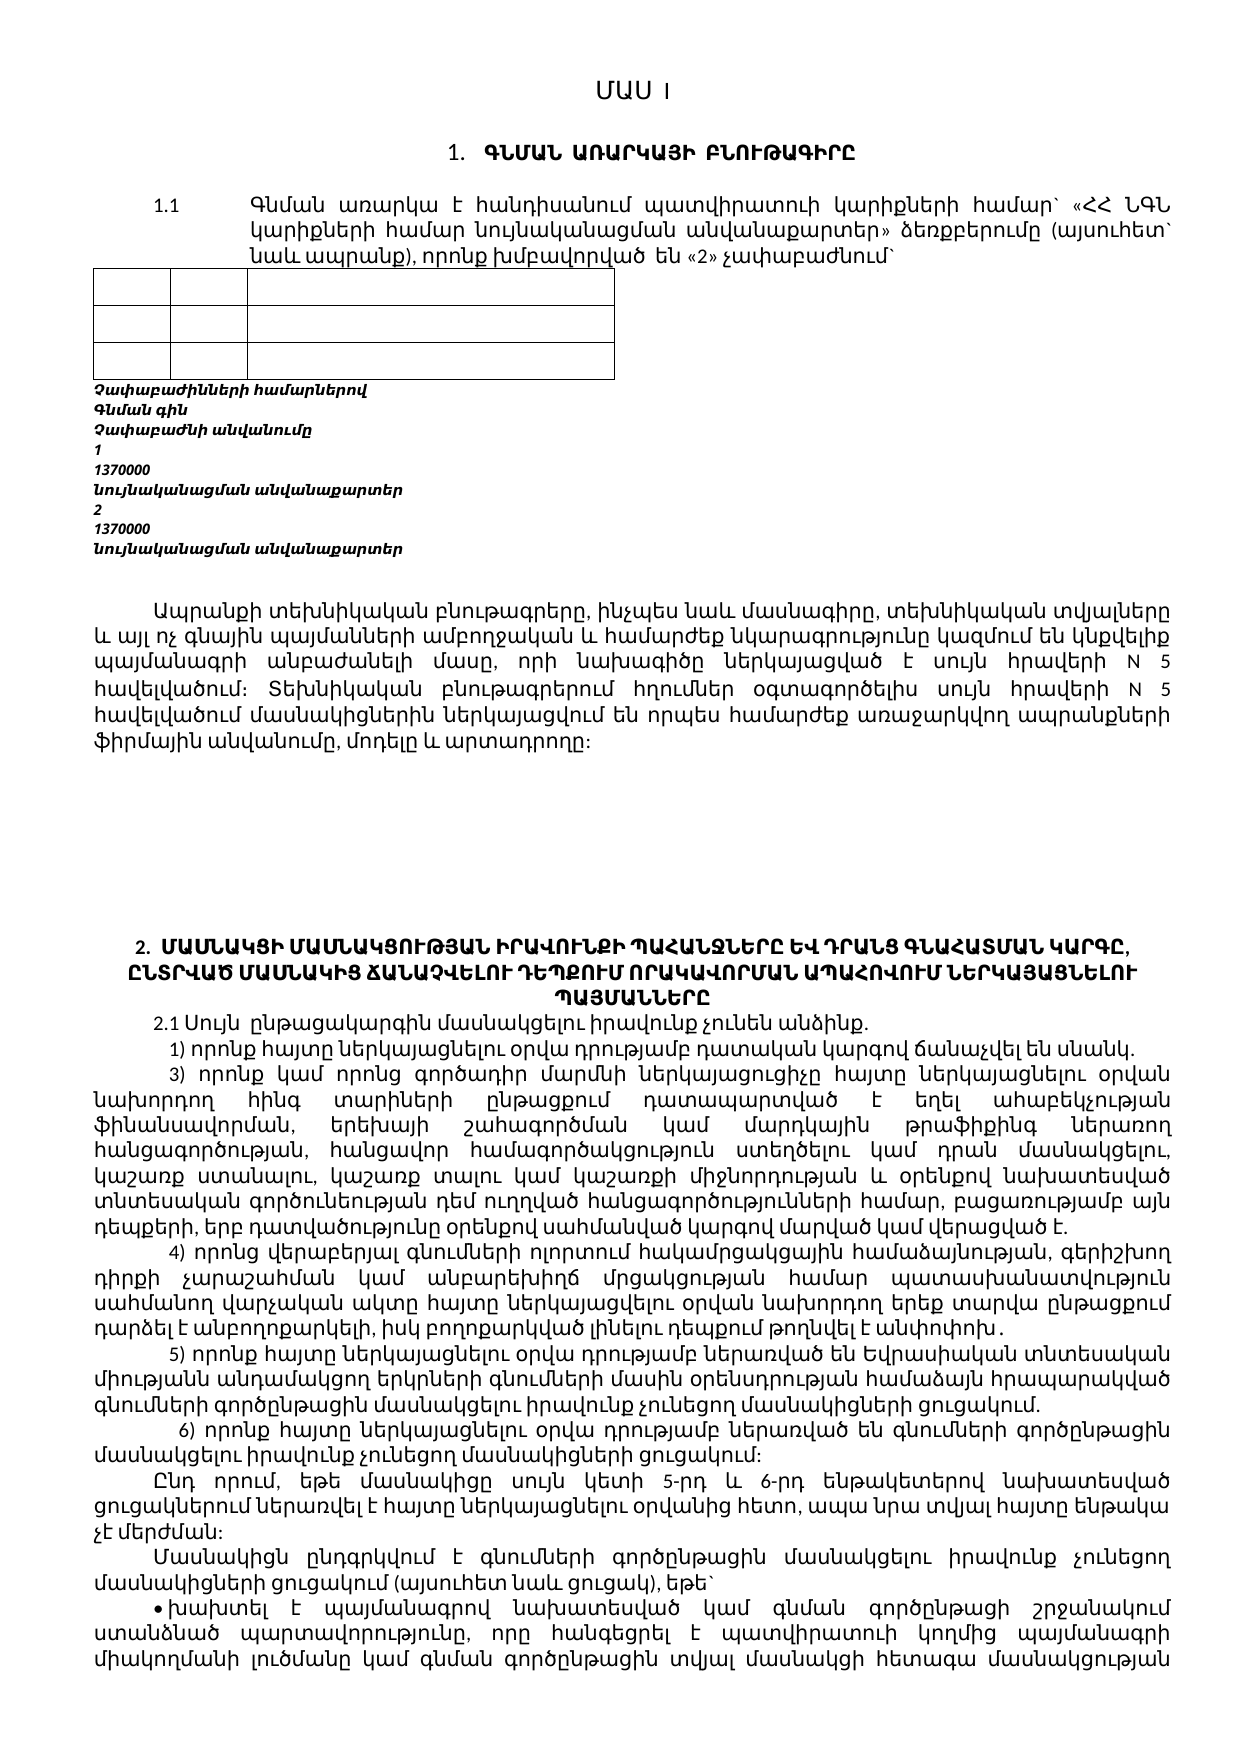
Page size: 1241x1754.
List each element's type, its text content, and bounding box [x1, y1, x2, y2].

text 5) որոնք հայտը ներկայացնելու օրվա դրությամբ ներառված են Եվրասիական տնտեսական միությանն անդամակցող երկրների գնումների մասին օրենսդրության համաձայն հրապարակված գնումների գործընթացին մասնակցելու իրավունք չունեցող մասնակիցների ցուցակում. [94, 1341, 1171, 1417]
text Ընդ որում, եթե մասնակիցը սույն կետի 5-րդ և 6-րդ ենթակետերով նախատեսված ցուցակներում ներառվել է հայտը ներկայացնելու օրվանից հետո, ապա նրա տվյալ հայտը ենթակա չէ մերժման: [94, 1468, 1171, 1544]
text 2. ՄԱՍՆԱԿՑԻ ՄԱՍՆԱԿՑՈՒԹՅԱՆ ԻՐԱՎՈՒՆՔԻ ՊԱՀԱՆՋՆԵՐԸ ԵՎ ԴՐԱՆՑ ԳՆԱՀԱՏՄԱՆ ԿԱՐԳԸ, ԸՆՏՐՎԱԾ ՄԱՍՆԱԿԻՑ ՃԱՆԱՉՎԵԼՈՒ ԴԵՊՔՈՒՄ ՈՐԱԿԱՎՈՐՄԱՆ ԱՊԱՀՈՎՈՒՄ ՆԵՐԿԱՅԱՑՆԵԼՈՒ ՊԱՅՄԱՆՆԵՐԸ [94, 934, 1171, 1011]
text 3) որոնք կամ որոնց գործադիր մարմնի ներկայացուցիչը հայտը ներկայացնելու օրվան նախորդող հինգ տարիների ընթացքում դատապարտված է եղել ահաբեկչության ֆինանսավորման, երեխայի շահագործման կամ մարդկային թրաֆիքինգ ներառող հանցագործության, հանցավոր համագործակցություն ստեղծելու կամ դրան մասնակցելու, կաշառք ստանալու, կաշառք տալու կամ կաշառքի միջնորդության և օրենքով նախատեսված տնտեսական գործունեության դեմ ուղղված հանցագործությունների համար, բացառությամբ այն դեպքերի, երբ դատվածությունը օրենքով սահմանված կարգով մարված կամ վերացված է. [94, 1061, 1171, 1239]
text 1) որոնք հայտը ներկայացնելու օրվա դրությամբ դատական կարգով ճանաչվել են սնանկ. [94, 1036, 1171, 1061]
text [94, 1595, 1171, 1671]
text ՄԱՍ I [94, 75, 1171, 106]
subtitle Գնման առարկա է հանդիսանում պատվիրատուի կարիքների համար` «ՀՀ ՆԳՆ կարիքների համար նույնականացման անվանաքարտեր» ձեռքբերումը (այսուհետ` նաև ապրանք), որոնք խմբավորված են «2» չափաբաժնում` [153, 192, 1171, 268]
text 6) որոնք հայտը ներկայացնելու օրվա դրությամբ ներառված են գնումների գործընթացին մասնակցելու իրավունք չունեցող մասնակիցների ցուցակում: [94, 1417, 1171, 1468]
text 2.1 Սույն ընթացակարգին մասնակցելու իրավունք չունեն անձինք. [94, 1011, 1171, 1036]
list ԳՆՄԱՆ ԱՌԱՐԿԱՅԻ ԲՆՈՒԹԱԳԻՐԸ [131, 136, 1171, 167]
text Ապրանքի տեխնիկական բնութագրերը, ինչպես նաև մասնագիրը, տեխնիկական տվյալները և այլ ոչ գնային պայմանների ամբողջական և համարժեք նկարագրությունը կազմում են կնքվելիք պայմանագրի անբաժանելի մասը, որի նախագիծը ներկայացված է սույն հրավերի N 5 հավելվածում։ Տեխնիկական բնութագրերում հղումներ օգտագործելիս սույն հրավերի N 5 հավելվածում մասնակիցներին ներկայացվում են որպես համարժեք առաջարկվող ապրանքների ֆիրմային անվանումը, մոդելը և արտադրողը: [94, 598, 1171, 753]
text 4) որոնց վերաբերյալ գնումների ոլորտում հակամրցակցային համաձայնության, գերիշխող դիրքի չարաշահման կամ անբարեխիղճ մրցակցության համար պատասխանատվություն սահմանող վարչական ակտը հայտը ներկայացվելու օրվան նախորդող երեք տարվա ընթացքում դարձել է անբողոքարկելի, իսկ բողոքարկված լինելու դեպքում թողնվել է անփոփոխ․ [94, 1239, 1171, 1341]
text Մասնակիցն ընդգրկվում է գնումների գործընթացին մասնակցելու իրավունք չունեցող մասնակիցների ցուցակում (այսուհետ նաև ցուցակ), եթե` [94, 1544, 1171, 1595]
